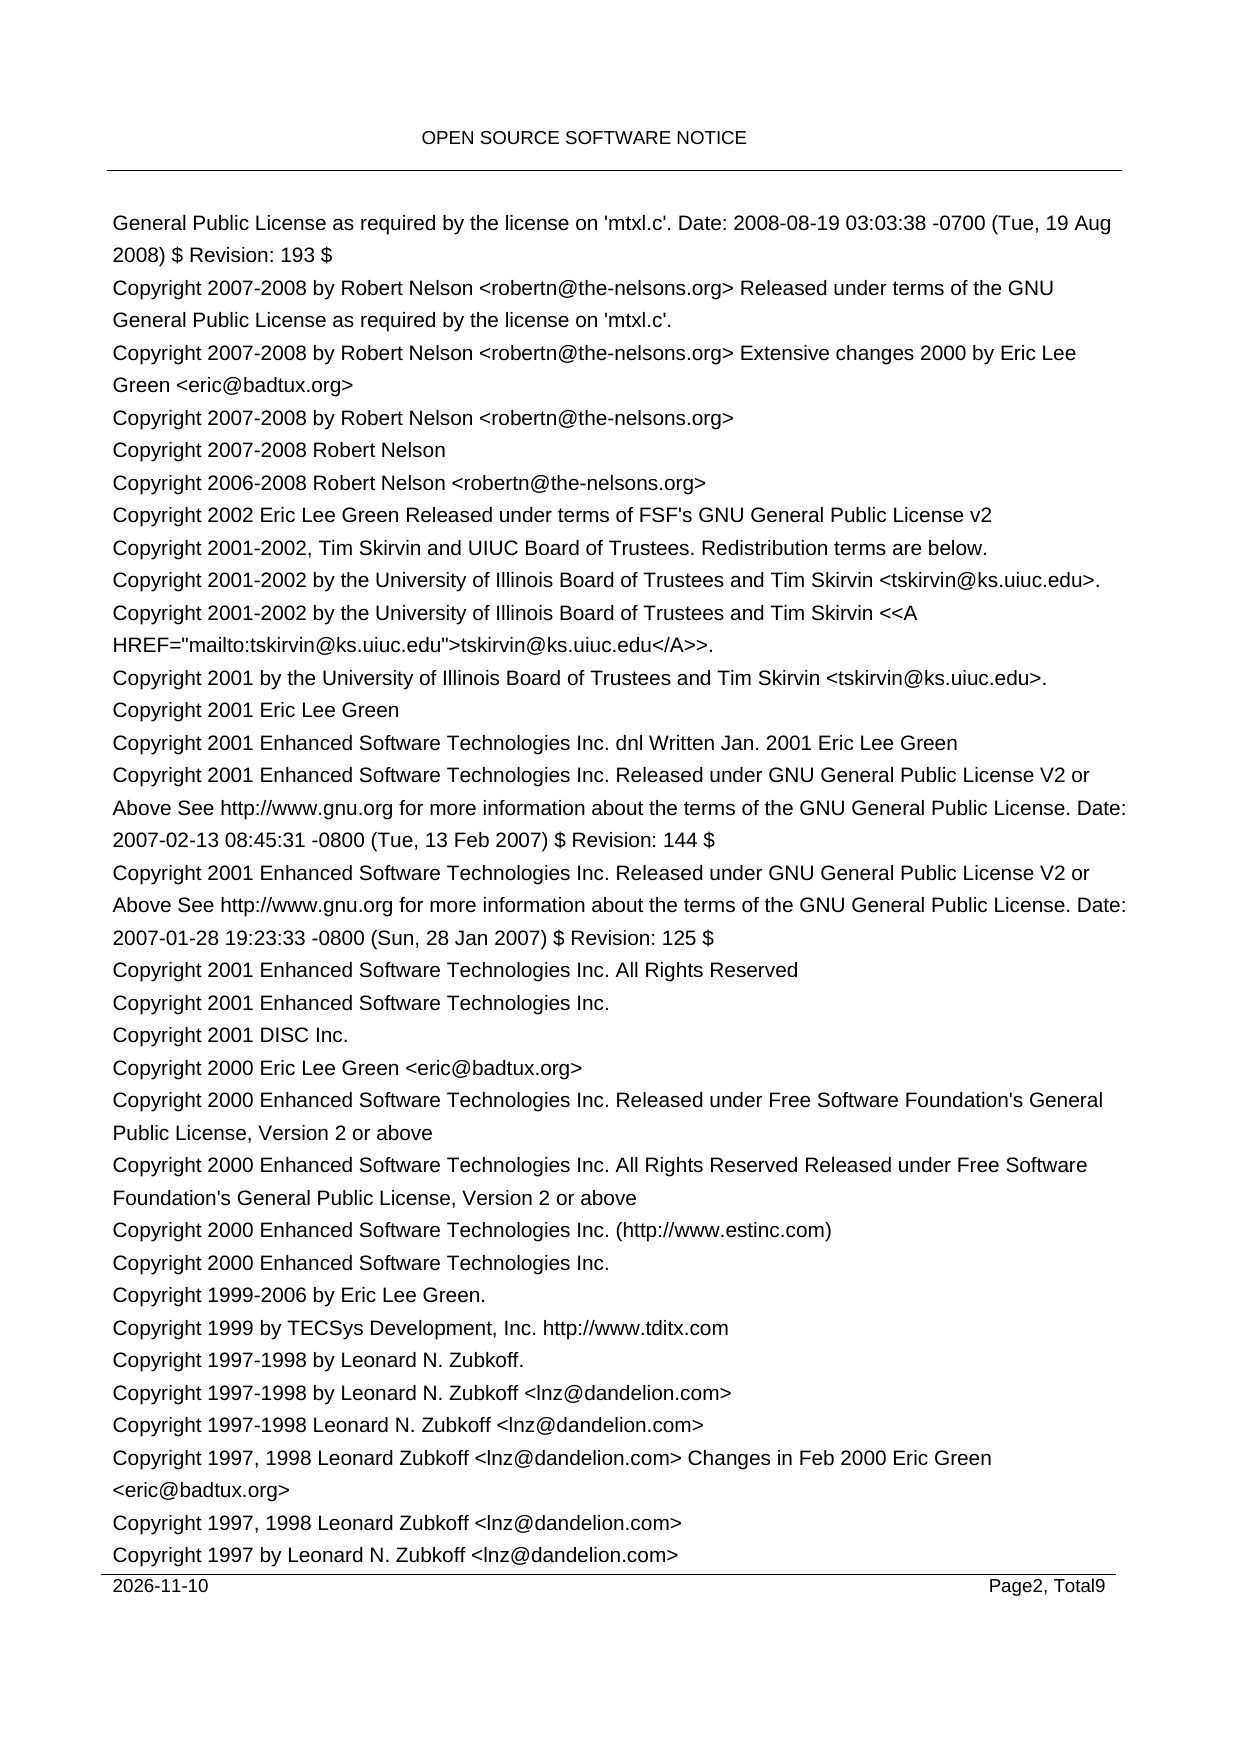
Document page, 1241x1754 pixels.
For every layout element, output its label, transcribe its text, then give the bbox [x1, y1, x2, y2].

text Copyright 2006-2008 Robert Nelson <robertn@the-nelsons.org> [112, 466, 1128, 499]
text Copyright 2007-2008 by Robert Nelson <robertn@the-nelsons.org> Released under terms of the GNU General Public License as required by the license on 'mtxl.c'. [112, 271, 1128, 336]
text Copyright 1997, 1998 Leonard Zubkoff <lnz@dandelion.com> Changes in Feb 2000 Eric Green <eric@badtux.org> [112, 1441, 1128, 1506]
text Copyright 2007-2008 by Robert Nelson <robertn@the-nelsons.org> [112, 401, 1128, 434]
text Copyright 2001 DISC Inc. [112, 1019, 1128, 1051]
text Copyright 2000 Enhanced Software Technologies Inc. All Rights Reserved Released under Free Software Foundation's General Public License, Version 2 or above [112, 1149, 1128, 1214]
text Copyright 1999 by TECSys Development, Inc. http://www.tditx.com [112, 1311, 1128, 1344]
text Copyright 2001-2002, Tim Skirvin and UIUC Board of Trustees. Redistribution terms are below. [112, 531, 1128, 564]
text Copyright 2001-2002 by the University of Illinois Board of Trustees and Tim Skirvin <<A HREF="mailto:tskirvin@ks.uiuc.edu">tskirvin@ks.uiuc.edu</A>>. [112, 596, 1128, 661]
text Copyright 2000 Enhanced Software Technologies Inc. Released under Free Software Foundation's General Public License, Version 2 or above [112, 1084, 1128, 1149]
text Copyright 2001 Enhanced Software Technologies Inc. Released under GNU General Public License V2 or Above See http://www.gnu.org for more information about the terms of the GNU General Public License. Date: 2007-01-28 19:23:33 -0800 (Sun, 28 Jan 2007) $ Revision: 125 $ [112, 856, 1128, 954]
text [112, 206, 1128, 271]
text Copyright 2001 Enhanced Software Technologies Inc. dnl Written Jan. 2001 Eric Lee Green [112, 726, 1128, 759]
text Copyright 2002 Eric Lee Green Released under terms of FSF's GNU General Public License v2 [112, 499, 1128, 531]
text Copyright 1997-1998 Leonard N. Zubkoff <lnz@dandelion.com> [112, 1409, 1128, 1441]
text Copyright 2001 by the University of Illinois Board of Trustees and Tim Skirvin <tskirvin@ks.uiuc.edu>. [112, 661, 1128, 694]
text Copyright 1997-1998 by Leonard N. Zubkoff. [112, 1344, 1128, 1376]
text Copyright 2001-2002 by the University of Illinois Board of Trustees and Tim Skirvin <tskirvin@ks.uiuc.edu>. [112, 564, 1128, 596]
text Copyright 2000 Enhanced Software Technologies Inc. (http://www.estinc.com) [112, 1214, 1128, 1246]
text Copyright 1999-2006 by Eric Lee Green. [112, 1279, 1128, 1311]
text Copyright 2001 Enhanced Software Technologies Inc. [112, 986, 1128, 1019]
text Copyright 2000 Eric Lee Green <eric@badtux.org> [112, 1051, 1128, 1084]
text Copyright 2001 Eric Lee Green [112, 694, 1128, 726]
text Copyright 2007-2008 by Robert Nelson <robertn@the-nelsons.org> Extensive changes 2000 by Eric Lee Green <eric@badtux.org> [112, 336, 1128, 401]
text Copyright 1997 by Leonard N. Zubkoff <lnz@dandelion.com> [112, 1539, 1128, 1571]
text Copyright 2001 Enhanced Software Technologies Inc. Released under GNU General Public License V2 or Above See http://www.gnu.org for more information about the terms of the GNU General Public License. Date: 2007-02-13 08:45:31 -0800 (Tue, 13 Feb 2007) $ Revision: 144 $ [112, 759, 1128, 856]
text Copyright 1997-1998 by Leonard N. Zubkoff <lnz@dandelion.com> [112, 1376, 1128, 1409]
text Copyright 2007-2008 Robert Nelson [112, 434, 1128, 466]
text Copyright 2000 Enhanced Software Technologies Inc. [112, 1246, 1128, 1279]
text Copyright 2001 Enhanced Software Technologies Inc. All Rights Reserved [112, 954, 1128, 986]
text Copyright 1997, 1998 Leonard Zubkoff <lnz@dandelion.com> [112, 1506, 1128, 1539]
